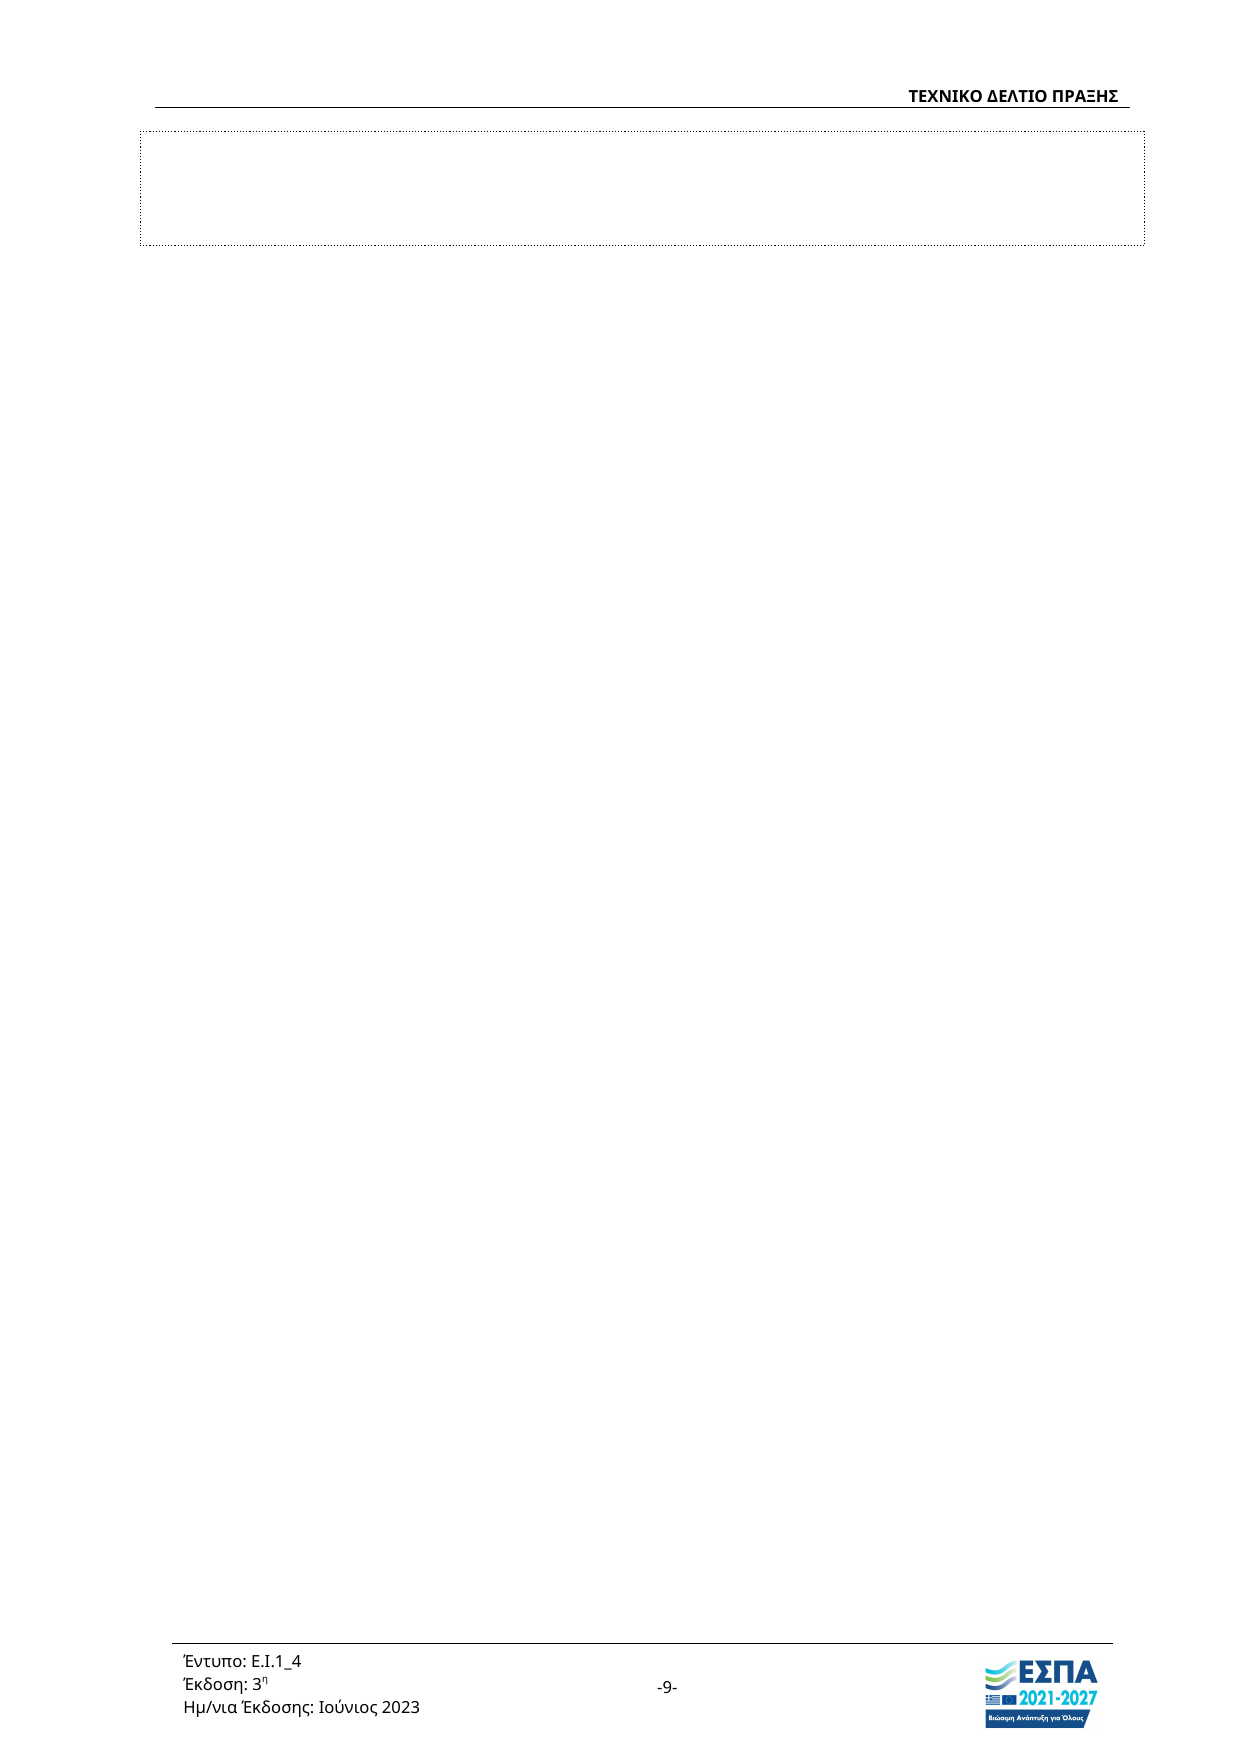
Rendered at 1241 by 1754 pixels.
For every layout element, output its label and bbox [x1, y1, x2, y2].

picture [979, 1656, 1102, 1732]
table_cell [141, 131, 1144, 245]
